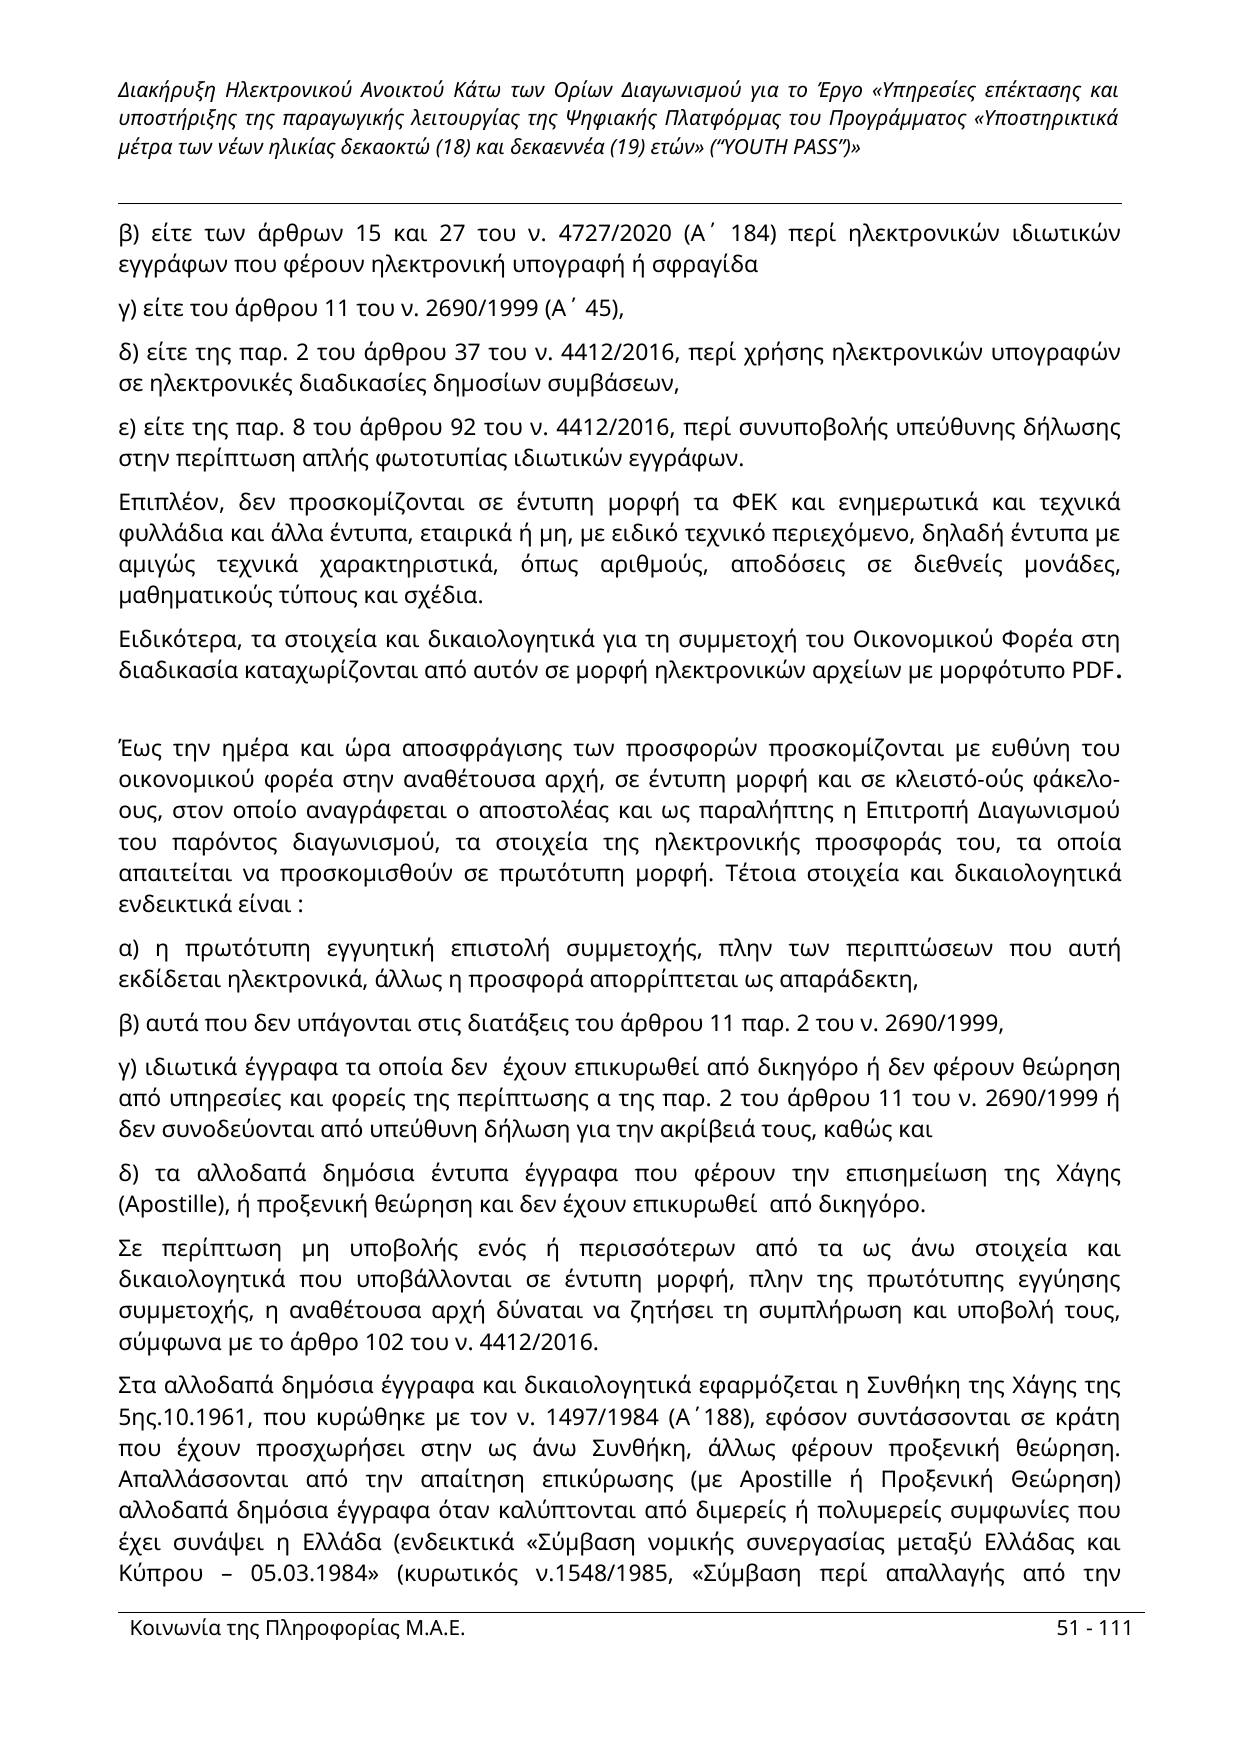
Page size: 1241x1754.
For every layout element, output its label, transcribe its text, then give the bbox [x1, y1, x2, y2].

text β) είτε των άρθρων 15 και 27 του ν. 4727/2020 (Α΄ 184) περί ηλεκτρονικών ιδιωτικών εγγράφων που φέρουν ηλεκτρονική υπογραφή ή σφραγίδα [118, 217, 1122, 279]
text β) αυτά που δεν υπάγονται στις διατάξεις του άρθρου 11 παρ. 2 του ν. 2690/1999, [118, 1007, 1122, 1038]
text Ειδικότερα, τα στοιχεία και δικαιολογητικά για τη συμμετοχή του Οικονομικού Φορέα στη διαδικασία καταχωρίζονται από αυτόν σε μορφή ηλεκτρονικών αρχείων με μορφότυπο PDF. [118, 623, 1122, 717]
text ε) είτε της παρ. 8 του άρθρου 92 του ν. 4412/2016, περί συνυποβολής υπεύθυνης δήλωσης στην περίπτωση απλής φωτοτυπίας ιδιωτικών εγγράφων. [118, 411, 1122, 473]
text γ) είτε του άρθρου 11 του ν. 2690/1999 (Α΄ 45), [118, 292, 1122, 323]
text γ) ιδιωτικά έγγραφα τα οποία δεν έχουν επικυρωθεί από δικηγόρο ή δεν φέρουν θεώρηση από υπηρεσίες και φορείς της περίπτωσης α της παρ. 2 του άρθρου 11 του ν. 2690/1999 ή δεν συνοδεύονται από υπεύθυνη δήλωση για την ακρίβειά τους, καθώς και [118, 1051, 1122, 1144]
text δ) τα αλλοδαπά δημόσια έντυπα έγγραφα που φέρουν την επισημείωση της Χάγης (Apostille), ή προξενική θεώρηση και δεν έχουν επικυρωθεί από δικηγόρο. [118, 1157, 1122, 1219]
text Επιπλέον, δεν προσκομίζονται σε έντυπη μορφή τα ΦΕΚ και ενημερωτικά και τεχνικά φυλλάδια και άλλα έντυπα, εταιρικά ή μη, με ειδικό τεχνικό περιεχόμενο, δηλαδή έντυπα με αμιγώς τεχνικά χαρακτηριστικά, όπως αριθμούς, αποδόσεις σε διεθνείς μονάδες, μαθηματικούς τύπους και σχέδια. [118, 486, 1122, 611]
text Έως την ημέρα και ώρα αποσφράγισης των προσφορών προσκομίζονται με ευθύνη του οικονομικού φορέα στην αναθέτουσα αρχή, σε έντυπη μορφή και σε κλειστό-ούς φάκελο-ους, στον οποίο αναγράφεται ο αποστολέας και ως παραλήπτης η Επιτροπή Διαγωνισμού του παρόντος διαγωνισμού, τα στοιχεία της ηλεκτρονικής προσφοράς του, τα οποία απαιτείται να προσκομισθούν σε πρωτότυπη μορφή. Τέτοια στοιχεία και δικαιολογητικά ενδεικτικά είναι : [118, 732, 1122, 919]
text Σε περίπτωση μη υποβολής ενός ή περισσότερων από τα ως άνω στοιχεία και δικαιολογητικά που υποβάλλονται σε έντυπη μορφή, πλην της πρωτότυπης εγγύησης συμμετοχής, η αναθέτουσα αρχή δύναται να ζητήσει τη συμπλήρωση και υποβολή τους, σύμφωνα με το άρθρο 102 του ν. 4412/2016. [118, 1232, 1122, 1357]
text δ) είτε της παρ. 2 του άρθρου 37 του ν. 4412/2016, περί χρήσης ηλεκτρονικών υπογραφών σε ηλεκτρονικές διαδικασίες δημοσίων συμβάσεων, [118, 336, 1122, 398]
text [118, 1369, 1122, 1588]
text α) η πρωτότυπη εγγυητική επιστολή συμμετοχής, πλην των περιπτώσεων που αυτή εκδίδεται ηλεκτρονικά, άλλως η προσφορά απορρίπτεται ως απαράδεκτη, [118, 932, 1122, 994]
